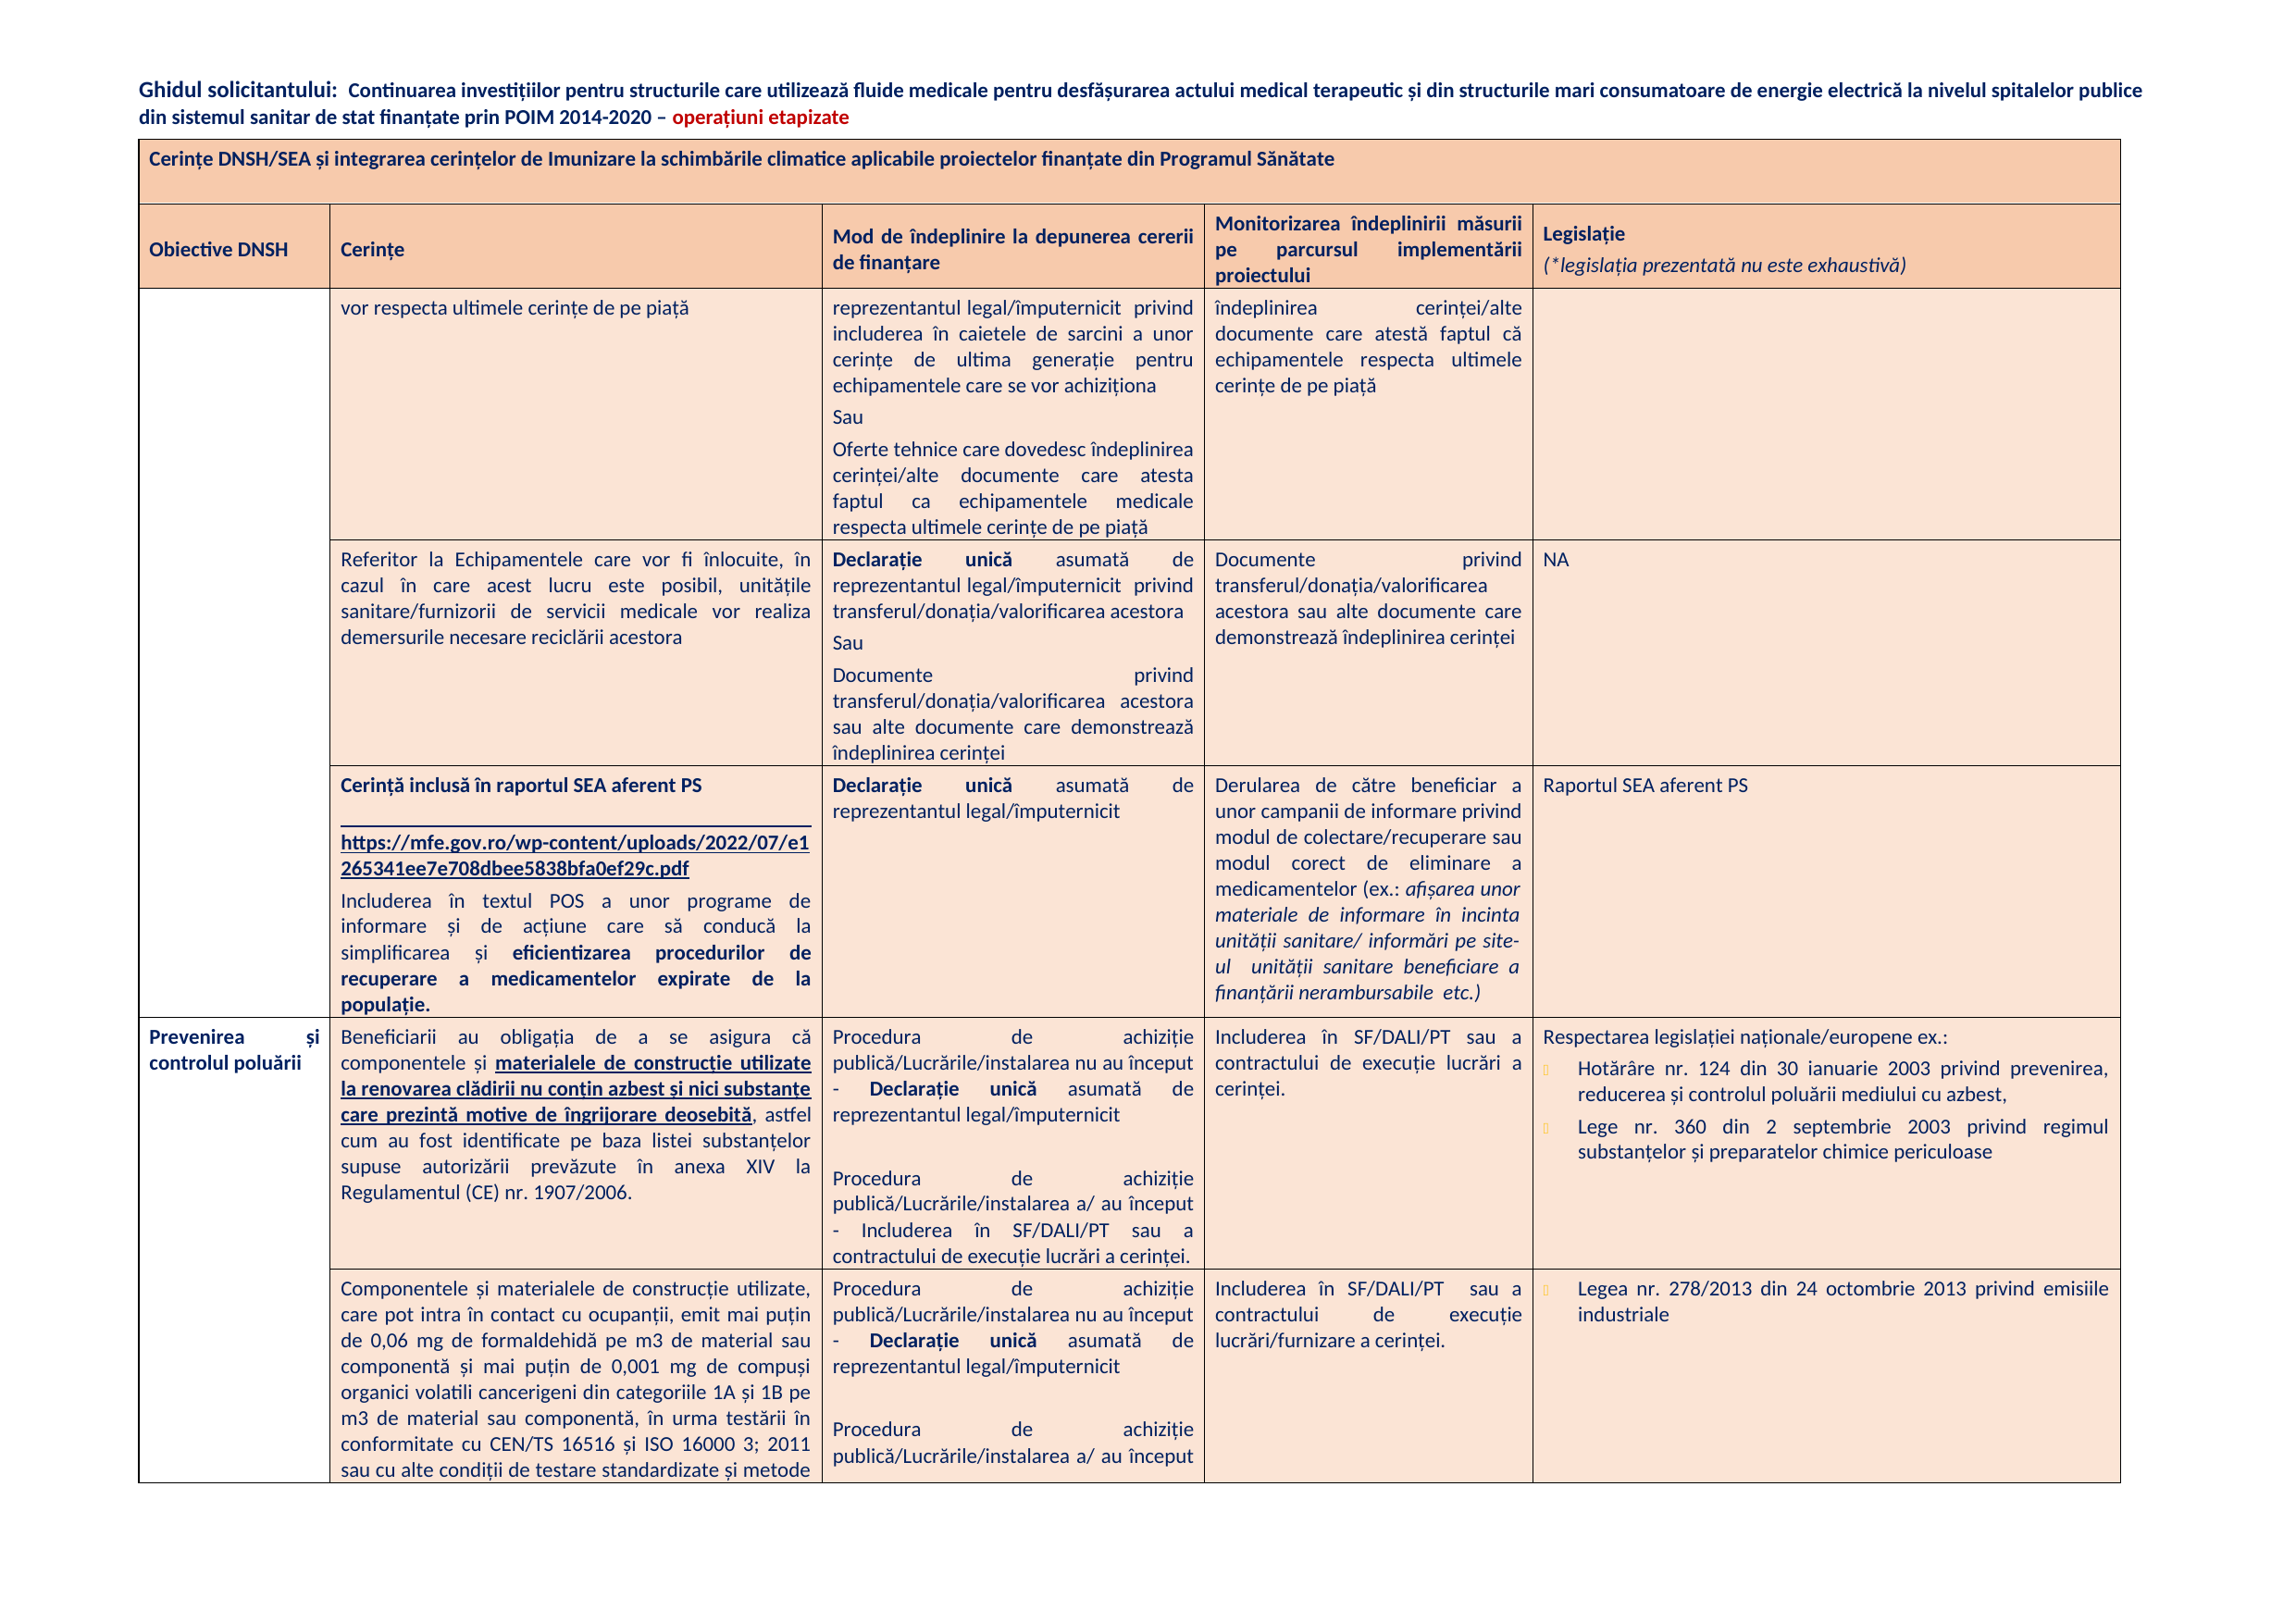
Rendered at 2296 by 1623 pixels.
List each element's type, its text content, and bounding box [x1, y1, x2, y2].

table_cell Referitor la Echipamentele care vor fi înlocuite, în cazul în care acest lucru este posibil, unitățile sanitare/furnizorii de servicii medicale vor realiza demersurile necesare reciclării acestora [330, 540, 822, 765]
table_cell Raportul SEA aferent PS [1533, 766, 2120, 1017]
table_cell Monitorizarea îndeplinirii măsurii pe parcursul implementării proiectului [1205, 204, 1533, 288]
table_cell Legislație (*legislația prezentată nu este exhaustivă) [1533, 204, 2120, 288]
table_cell Documente privind transferul/donația/valorificarea acestora sau alte documente care demonstrează îndeplinirea cerinței [1205, 540, 1533, 765]
table_cell Mod de îndeplinire la depunerea cererii de finanțare [823, 204, 1204, 288]
table_cell Obiective DNSH [140, 204, 329, 288]
table_cell Declarație unică asumată de reprezentantul legal/împuternicit privind transferul/donația/valorificarea acestora Sau Documente privind transferul/donația/valorificarea acestora sau alte documente care demonstrează îndeplinirea cerinței [823, 540, 1204, 765]
table_cell Echipamentele/Echipamentele medicale achiziționate vor respecta ultimele cerințe de pe piață [330, 289, 822, 539]
table_cell Respectarea legislației naționale/europene ex.: Hotărâre nr. 124 din 30 ianuarie 2003 privind prevenirea, reducerea şi controlul poluării mediului cu azbest, Lege nr. 360 din 2 septembrie 2003 privind regimul substanțelor şi preparatelor chimice periculoase [1533, 1018, 2120, 1269]
table_cell NA [1533, 540, 2120, 765]
table_cell Includerea în SF/DALI/PT sau a contractului de execuţie lucrări/furnizare a cerinței. [1205, 1270, 1533, 1482]
table_header Cerințe DNSH/SEA și integrarea cerințelor de Imunizare la schimbările climatice aplicabile proiectelor finanțate din Programul Sănătate [140, 140, 2120, 203]
table_cell Cerințe [330, 204, 822, 288]
table_cell Cerință inclusă în raportul SEA aferent PS https://mfe.gov.ro/wp-content/uploads/2022/07/e1265341ee7e708dbee5838bfa0ef29c.pdf Includerea în textul POS a unor programe de informare şi de acțiune care să conducă la simplificarea şi eficientizarea procedurilor de recuperare a medicamentelor expirate de la populație. [330, 766, 822, 1017]
table_cell Includerea în SF/DALI/PT sau a contractului de execuţie lucrări a cerinței. [1205, 1018, 1533, 1269]
table_cell Derularea de către beneficiar a unor campanii de informare privind modul de colectare/recuperare sau modul corect de eliminare a medicamentelor (ex.: afișarea unor materiale de informare în incinta unității sanitare/ informări pe site-ul unității sanitare beneficiare a finanțării nerambursabile etc.) [1205, 766, 1533, 1017]
table_cell Prevenirea și controlul poluării [140, 1018, 329, 1482]
table_cell [1533, 289, 2120, 539]
table_cell Oferte tehnice care dovedesc îndeplinirea cerinței/alte documente care atestă faptul că echipamentele respecta ultimele cerințe de pe piață [1205, 289, 1533, 539]
table_cell Beneficiarii au obligația de a se asigura că componentele și materialele de construcție utilizate la renovarea clădirii nu conțin azbest și nici substanțe care prezintă motive de îngrijorare deosebită, astfel cum au fost identificate pe baza listei substanțelor supuse autorizării prevăzute în anexa XIV la Regulamentul (CE) nr. 1907/2006. [330, 1018, 822, 1269]
table_cell Legea nr. 278/2013 din 24 octombrie 2013 privind emisiile industriale [1533, 1270, 2120, 1482]
table_cell Declarație unică asumată de reprezentantul legal/împuternicit [823, 766, 1204, 1017]
